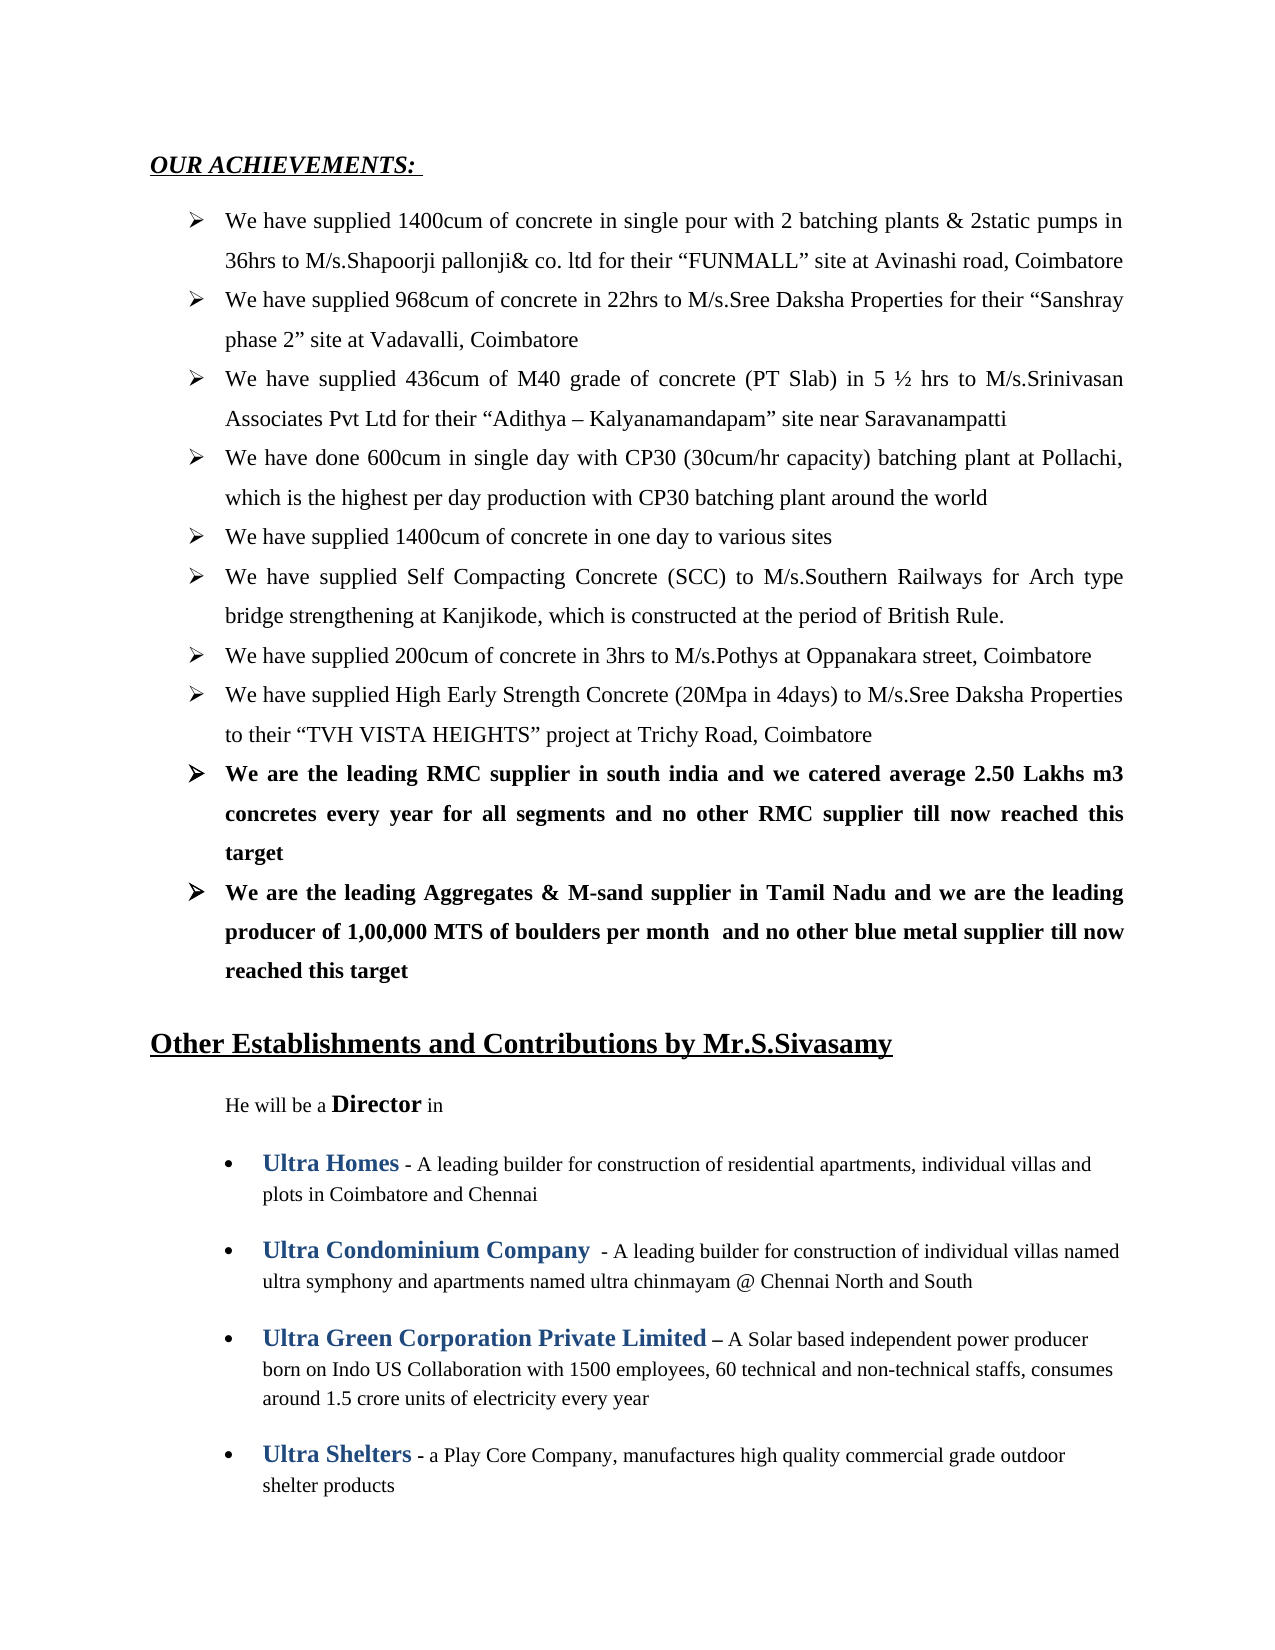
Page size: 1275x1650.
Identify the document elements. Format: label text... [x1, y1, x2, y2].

list We have supplied Self Compacting Concrete (SCC) to M/s.Southern Railways for Arch type bridge strengthening at Kanjikode, which is constructed at the period of British Rule. [187, 563, 1125, 629]
list Ultra Homes - A leading builder for construction of residential apartments, individual villas and plots in Coimbatore and Chennai [225, 1147, 1125, 1206]
text Other Establishments and Contributions by Mr.S.Sivasamy [150, 1026, 1125, 1060]
text OUR ACHIEVEMENTS: [150, 150, 1125, 179]
list We are the leading RMC supplier in south india and we catered average 2.50 Lakhs m3 concretes every year for all segments and no other RMC supplier till now reached this target [187, 760, 1125, 866]
list We have supplied 436cum of M40 grade of concrete (PT Slab) in 5 ½ hrs to M/s.Srinivasan Associates Pvt Ltd for their “Adithya – Kalyanamandapam” site near Saravanampatti [187, 365, 1125, 431]
text He will be a Director in [225, 1089, 1125, 1118]
list We have supplied 1400cum of concrete in single pour with 2 batching plants & 2static pumps in 36hrs to M/s.Shapoorji pallonji& co. ltd for their “FUNMALL” site at Avinashi road, Coimbatore [187, 207, 1125, 273]
list We have supplied 200cum of concrete in 3hrs to M/s.Pothys at Oppanakara street, Coimbatore [187, 642, 1125, 668]
list Ultra Condominium Company - A leading builder for construction of individual villas named ultra symphony and apartments named ultra chinmayam @ Chennai North and South [225, 1235, 1125, 1293]
list Ultra Shelters - a Play Core Company, manufactures high quality commercial grade outdoor shelter products [225, 1439, 1125, 1497]
list We have done 600cum in single day with CP30 (30cum/hr capacity) batching plant at Pollachi, which is the highest per day production with CP30 batching plant around the world [187, 444, 1125, 510]
list We have supplied High Early Strength Concrete (20Mpa in 4days) to M/s.Sree Daksha Properties to their “TVH VISTA HEIGHTS” project at Trichy Road, Coimbatore [187, 681, 1125, 747]
list We are the leading Aggregates & M-sand supplier in Tamil Nadu and we are the leading producer of 1,00,000 MTS of boulders per month and no other blue metal supplier till now reached this target [187, 879, 1125, 984]
list Ultra Green Corporation Private Limited – A Solar based independent power producer born on Indo US Collaboration with 1500 employees, 60 technical and non-technical staffs, consumes around 1.5 crore units of electricity every year [225, 1322, 1125, 1410]
list We have supplied 1400cum of concrete in one day to various sites [187, 523, 1125, 550]
list We have supplied 968cum of concrete in 22hrs to M/s.Sree Daksha Properties for their “Sanshray phase 2” site at Vadavalli, Coimbatore [187, 286, 1125, 352]
